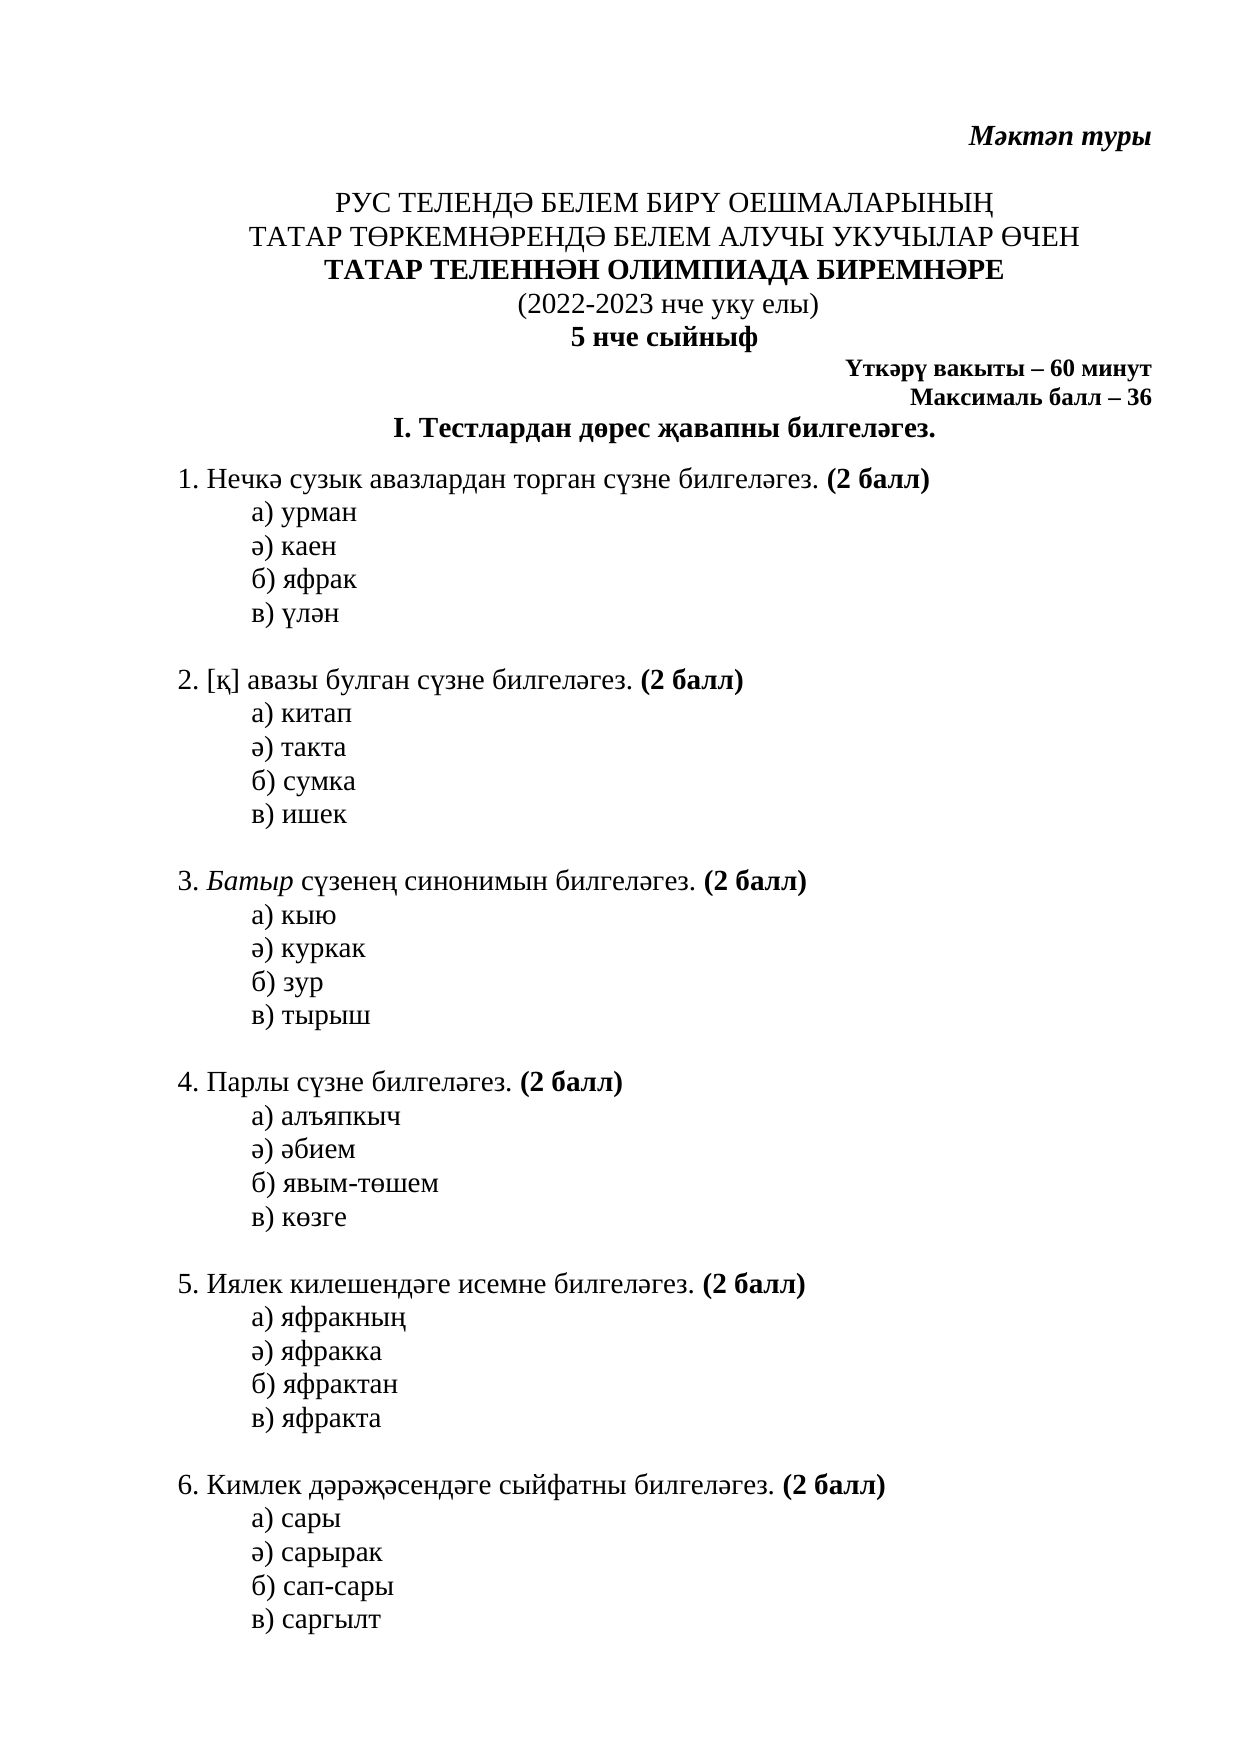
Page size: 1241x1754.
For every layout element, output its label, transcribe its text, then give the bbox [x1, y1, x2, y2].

text в) саргылт [177, 1601, 1152, 1635]
text б) сап-сары [177, 1568, 1152, 1601]
text I. Тестлардан дөрес җавапны билгеләгез. [177, 410, 1152, 444]
text б) зур [177, 964, 1152, 997]
text (2022-2023 нче уку елы) [177, 286, 1152, 319]
text в) тырыш [177, 997, 1152, 1031]
text в) көзге [177, 1199, 1152, 1232]
text РУС ТЕЛЕНДӘ БЕЛЕМ БИРҮ ОЕШМАЛАРЫНЫҢ [177, 185, 1152, 219]
text ТАТАР ТЕЛЕННӘН ОЛИМПИАДА БИРЕМНӘРЕ [177, 252, 1152, 286]
text Максималь балл – 36 [177, 382, 1152, 410]
text 5 нче сыйныф [177, 319, 1152, 353]
text а) сары [177, 1501, 1152, 1534]
text 6. Кимлек дәрәҗәсендәге сыйфатны билгеләгез. (2 балл) [177, 1467, 1152, 1501]
text ТАТАР ТӨРКЕМНӘРЕНДӘ БЕЛЕМ АЛУЧЫ УКУЧЫЛАР ӨЧЕН [177, 219, 1152, 252]
text б) сумка [177, 763, 1152, 796]
text а) яфракның [177, 1299, 1152, 1333]
text 5. Иялек килешендәге исемне билгеләгез. (2 балл) [177, 1266, 1152, 1299]
text а) алъяпкыч [177, 1098, 1152, 1132]
text 3. Батыр сүзенең синонимын билгеләгез. (2 балл) [177, 863, 1152, 897]
text ә) куркак [177, 930, 1152, 964]
text б) яфрактан [177, 1366, 1152, 1400]
text ә) сарырак [177, 1534, 1152, 1568]
text б) явым-төшем [177, 1165, 1152, 1199]
text в) үлән [177, 595, 1152, 628]
text 1. Нечкә сузык авазлардан торган сүзне билгеләгез. (2 балл) [177, 461, 1152, 494]
text б) яфрак [177, 561, 1152, 595]
text ә) такта [177, 729, 1152, 763]
text ә) каен [177, 528, 1152, 561]
text в) ишек [177, 796, 1152, 830]
text 4. Парлы сүзне билгеләгез. (2 балл) [177, 1064, 1152, 1098]
text ә) яфракка [177, 1333, 1152, 1366]
text Мәктәп туры [177, 118, 1152, 152]
text Үткәрү вакыты – 60 минут [177, 353, 1152, 382]
text а) кыю [177, 897, 1152, 930]
text 2. [қ] авазы булган сүзне билгеләгез. (2 балл) [177, 662, 1152, 696]
text а) урман [177, 494, 1152, 528]
text в) яфракта [177, 1400, 1152, 1433]
text а) китап [177, 696, 1152, 729]
text ә) әбием [177, 1132, 1152, 1165]
